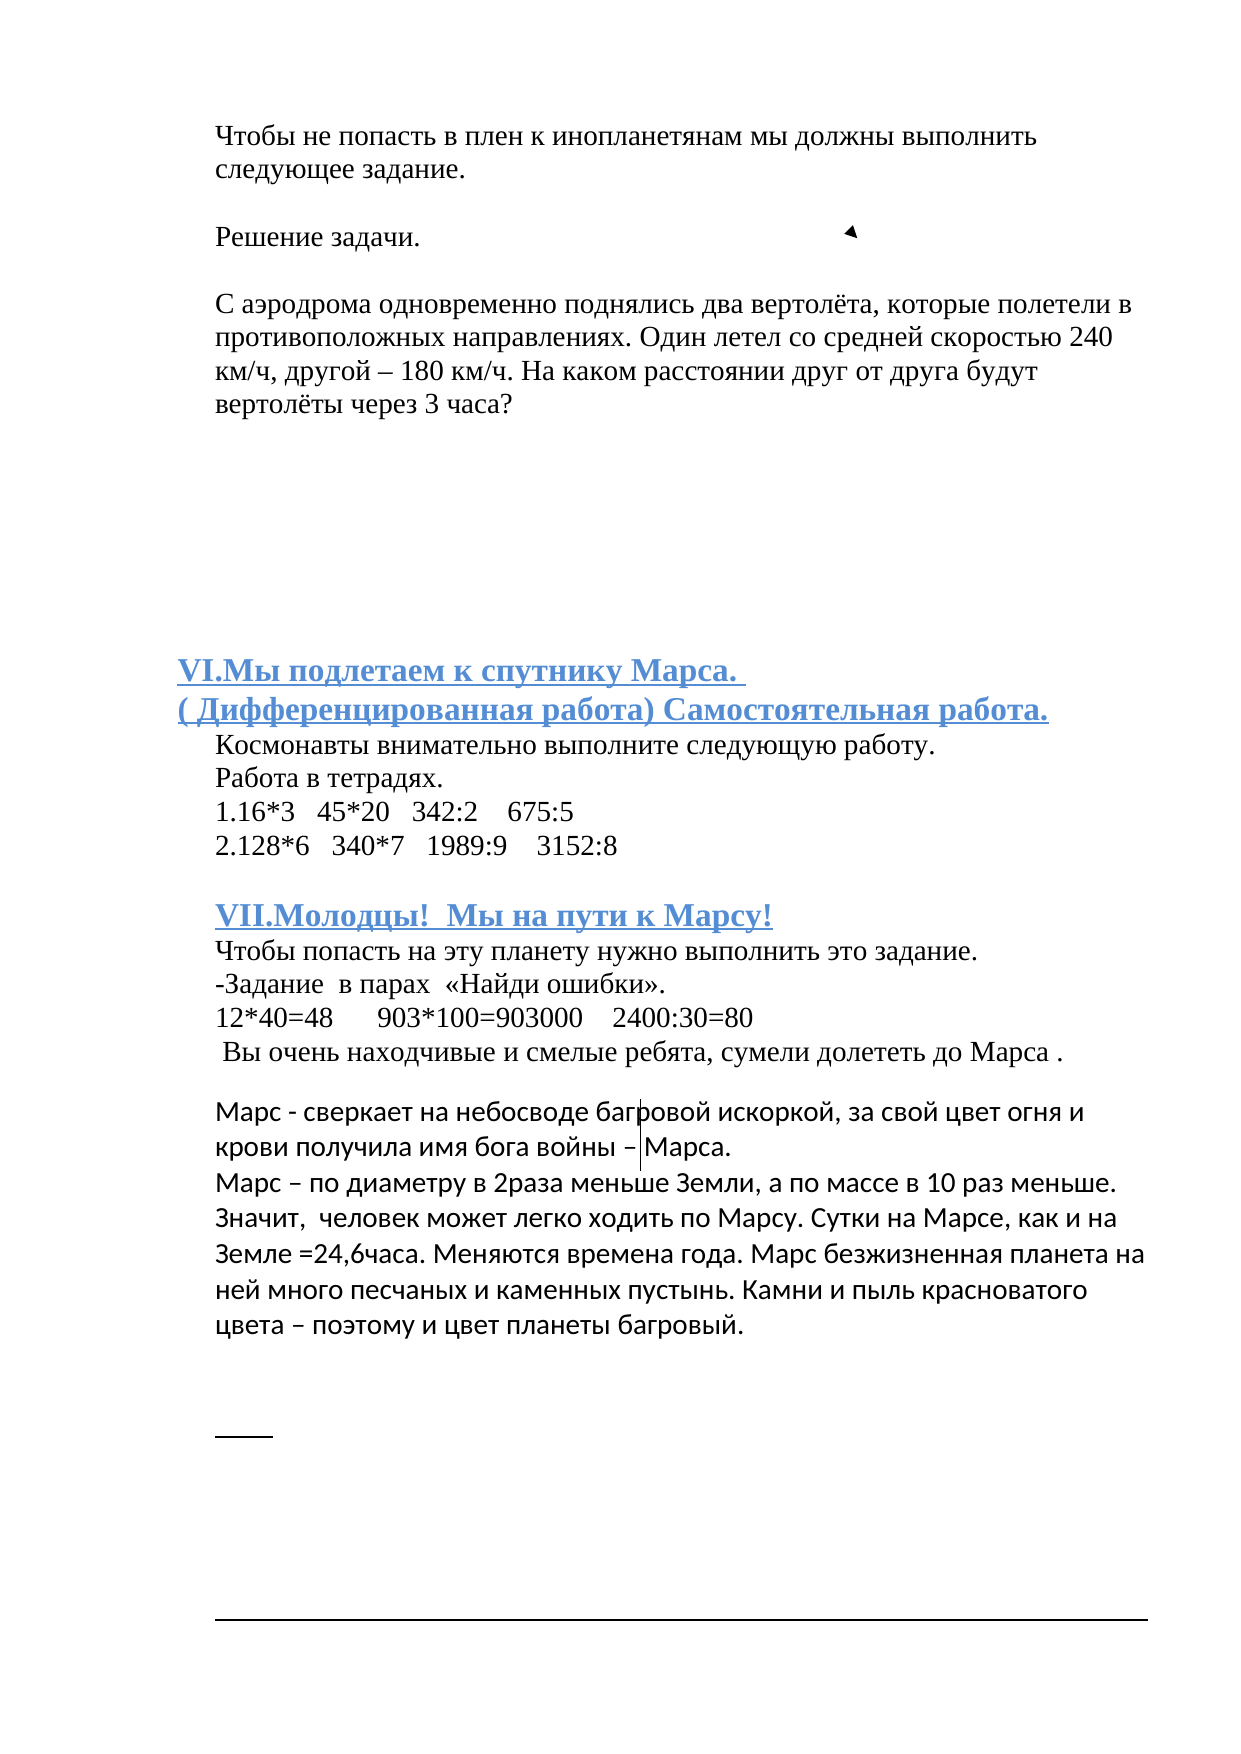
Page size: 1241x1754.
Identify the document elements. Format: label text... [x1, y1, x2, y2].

text Решение задачи. [215, 219, 1152, 252]
text 2.128*6 340*7 1989:9 3152:8 [215, 828, 1152, 861]
text Работа в тетрадях. [215, 761, 1152, 794]
text 12*40=48 903*100=903000 2400:30=80 [215, 1000, 1152, 1034]
text VII.Молодцы! Мы на пути к Марсу! [215, 895, 1152, 933]
text С аэродрома одновременно поднялись два вертолёта, которые полетели в противоположных направлениях. Один летел со средней скоростью , другой – . На каком расстоянии друг от друга будут вертолёты через 3 часа? [215, 286, 1152, 420]
text Вы очень находчивые и смелые ребята, сумели долететь до Марса . [215, 1034, 1152, 1067]
text Космонавты внимательно выполните следующую работу. [215, 727, 1152, 761]
text Чтобы попасть на эту планету нужно выполнить это задание. [215, 933, 1152, 967]
text -Задание в парах «Найди ошибки». [215, 967, 1152, 1000]
text ( Дифференцированная работа) Самостоятельная работа. [177, 689, 1152, 727]
text VI.Мы подлетаем к спутнику Марса. [177, 650, 1152, 689]
text Марс - сверкает на небосводе багровой искоркой, за свой цвет огня и крови получила имя бога войны – Марса. [215, 1093, 1152, 1164]
text Марс – по диаметру в 2раза меньше Земли, а по массе в 10 раз меньше. Значит, человек может легко ходить по Марсу. Сутки на Марсе, как и на Земле =24,6часа. Меняются времена года. Марс безжизненная планета на ней много песчаных и каменных пустынь. Камни и пыль красноватого цвета – поэтому и цвет планеты багровый. [215, 1164, 1152, 1342]
text Чтобы не попасть в плен к инопланетянам мы должны выполнить следующее задание. [215, 118, 1152, 185]
text 1.16*3 45*20 342:2 675:5 [215, 794, 1152, 828]
